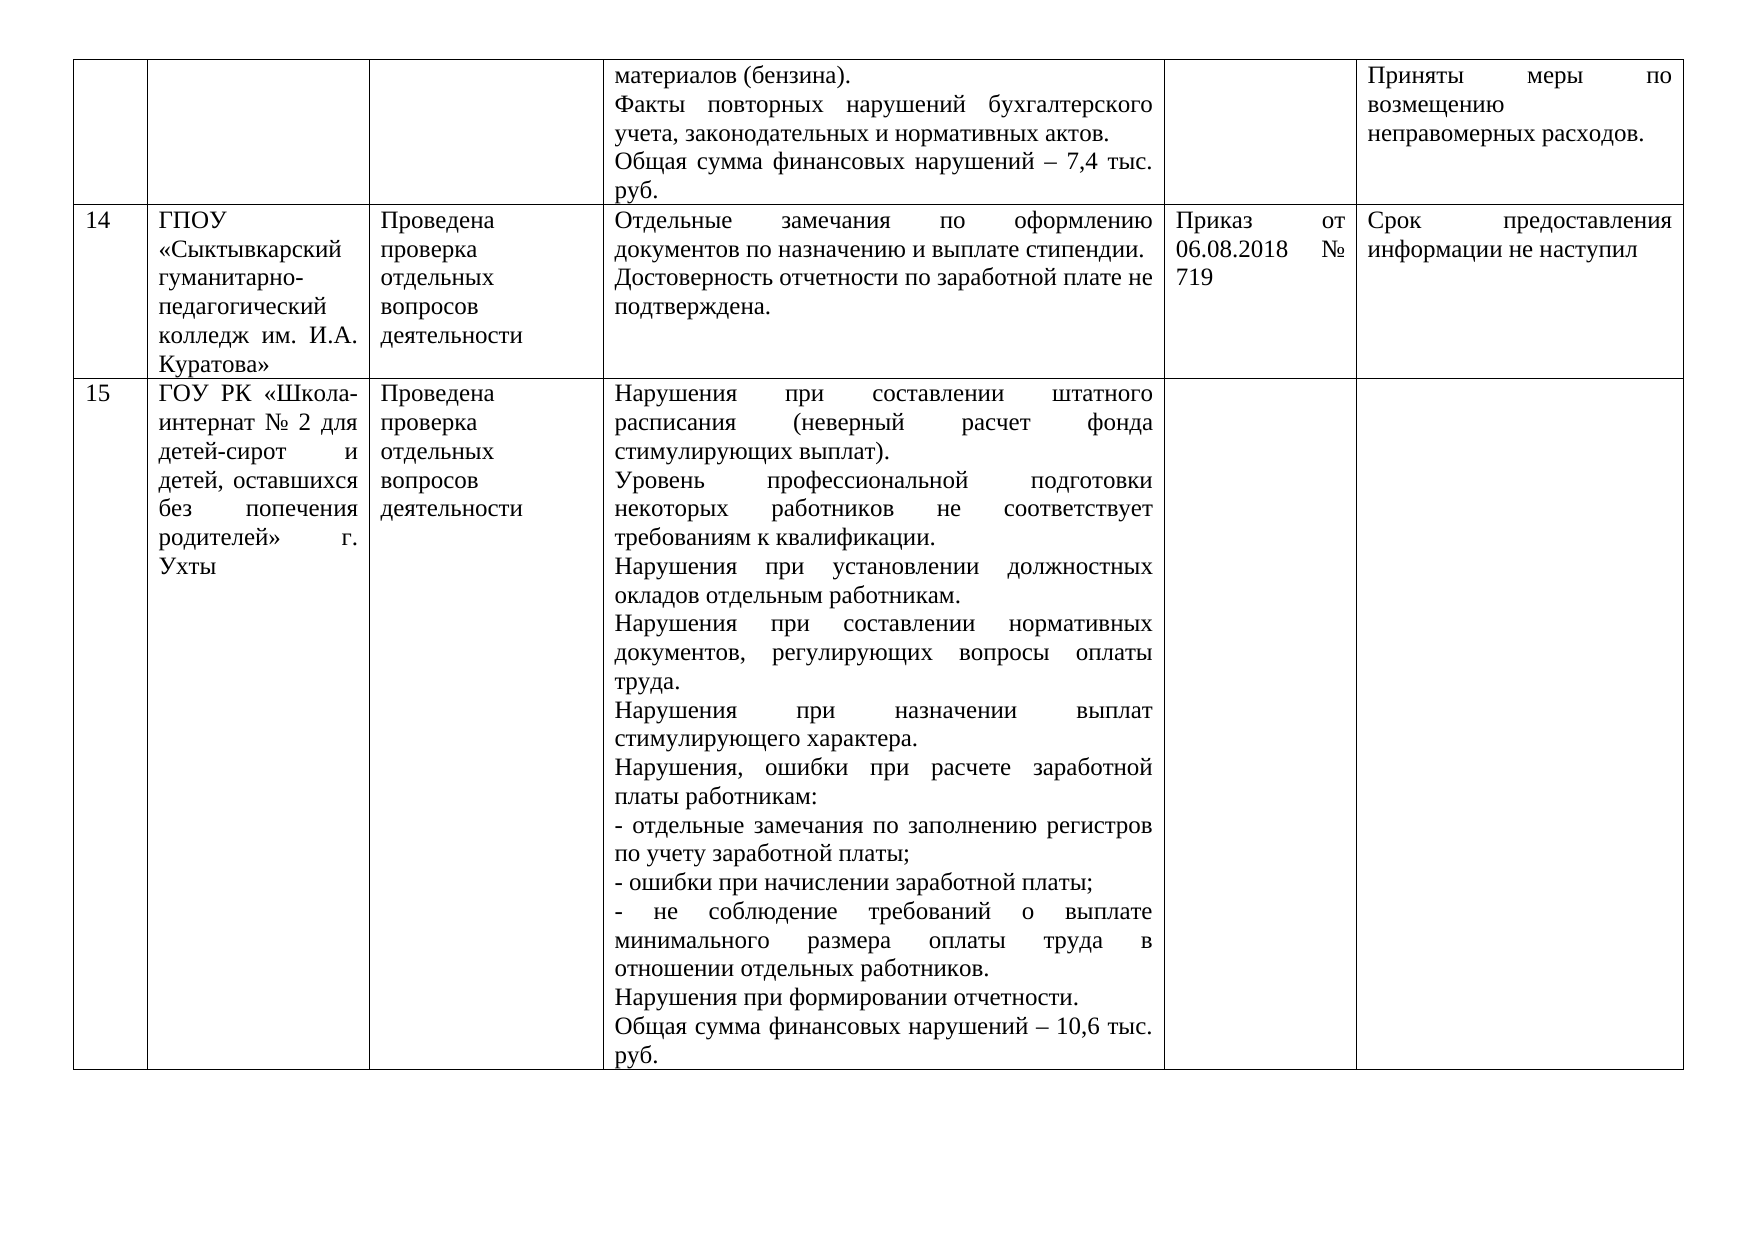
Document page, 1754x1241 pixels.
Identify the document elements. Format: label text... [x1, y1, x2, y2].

table_cell ГОУ РК «Школа-интернат № 2 для детей-сирот и детей, оставшихся без попечения родителей» г. Ухты [148, 379, 369, 1068]
table_cell 15 [74, 379, 147, 1068]
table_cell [1165, 60, 1356, 204]
table_cell Срок предоставления информации не наступил [1357, 205, 1683, 377]
table_cell [1165, 379, 1356, 1068]
table_cell Проведена проверка отдельных вопросов деятельности [370, 205, 603, 377]
table_cell Проведена проверка отдельных вопросов деятельности [370, 379, 603, 1068]
table_cell 13 [74, 60, 147, 204]
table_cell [370, 60, 603, 204]
table_cell 14 [74, 205, 147, 377]
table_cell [1357, 60, 1683, 204]
table_cell Нарушения при составлении штатного расписания (неверный расчет фонда стимулирующих выплат). Уровень профессиональной подготовки некоторых работников не соответствует требованиям к квалификации. Нарушения при установлении должностных окладов отдельным работникам. Нарушения при составлении нормативных документов, регулирующих вопросы оплаты труда. Нарушения при назначении выплат стимулирующего характера. Нарушения, ошибки при расчете заработной платы работникам: - отдельные замечания по заполнению регистров по учету заработной платы; - ошибки при начислении заработной платы; - не соблюдение требований о выплате минимального размера оплаты труда в отношении отдельных работников. Нарушения при формировании отчетности. Общая сумма финансовых нарушений – 10,6 тыс. руб. [604, 379, 1164, 1068]
table_cell [1357, 379, 1683, 1068]
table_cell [148, 60, 369, 204]
table_cell ГПОУ «Сыктывкарский гуманитарно-педагогический колледж им. И.А. Куратова» [148, 205, 369, 377]
table_cell Приказ от 06.08.2018 № 719 [1165, 205, 1356, 377]
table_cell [604, 60, 1164, 204]
table_cell Отдельные замечания по оформлению документов по назначению и выплате стипендии. Достоверность отчетности по заработной плате не подтверждена. [604, 205, 1164, 377]
